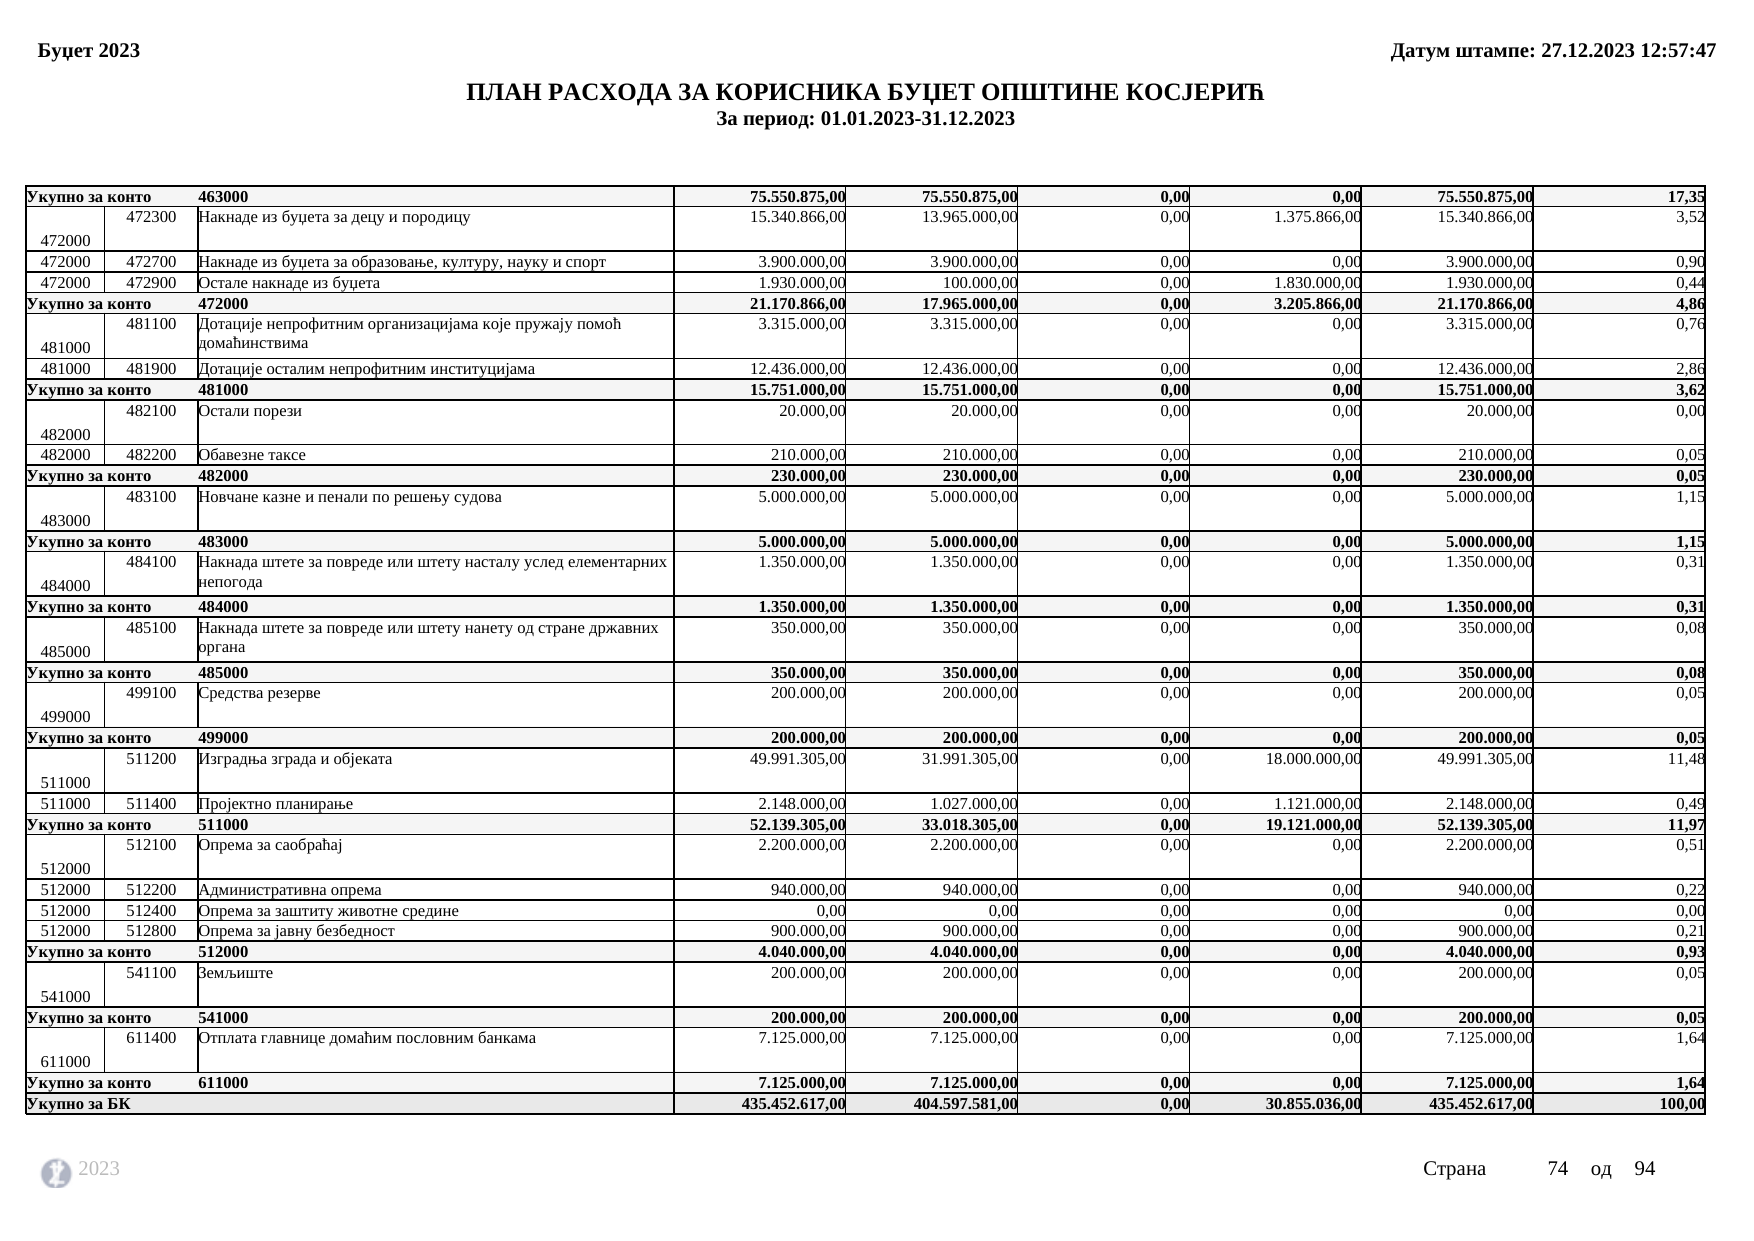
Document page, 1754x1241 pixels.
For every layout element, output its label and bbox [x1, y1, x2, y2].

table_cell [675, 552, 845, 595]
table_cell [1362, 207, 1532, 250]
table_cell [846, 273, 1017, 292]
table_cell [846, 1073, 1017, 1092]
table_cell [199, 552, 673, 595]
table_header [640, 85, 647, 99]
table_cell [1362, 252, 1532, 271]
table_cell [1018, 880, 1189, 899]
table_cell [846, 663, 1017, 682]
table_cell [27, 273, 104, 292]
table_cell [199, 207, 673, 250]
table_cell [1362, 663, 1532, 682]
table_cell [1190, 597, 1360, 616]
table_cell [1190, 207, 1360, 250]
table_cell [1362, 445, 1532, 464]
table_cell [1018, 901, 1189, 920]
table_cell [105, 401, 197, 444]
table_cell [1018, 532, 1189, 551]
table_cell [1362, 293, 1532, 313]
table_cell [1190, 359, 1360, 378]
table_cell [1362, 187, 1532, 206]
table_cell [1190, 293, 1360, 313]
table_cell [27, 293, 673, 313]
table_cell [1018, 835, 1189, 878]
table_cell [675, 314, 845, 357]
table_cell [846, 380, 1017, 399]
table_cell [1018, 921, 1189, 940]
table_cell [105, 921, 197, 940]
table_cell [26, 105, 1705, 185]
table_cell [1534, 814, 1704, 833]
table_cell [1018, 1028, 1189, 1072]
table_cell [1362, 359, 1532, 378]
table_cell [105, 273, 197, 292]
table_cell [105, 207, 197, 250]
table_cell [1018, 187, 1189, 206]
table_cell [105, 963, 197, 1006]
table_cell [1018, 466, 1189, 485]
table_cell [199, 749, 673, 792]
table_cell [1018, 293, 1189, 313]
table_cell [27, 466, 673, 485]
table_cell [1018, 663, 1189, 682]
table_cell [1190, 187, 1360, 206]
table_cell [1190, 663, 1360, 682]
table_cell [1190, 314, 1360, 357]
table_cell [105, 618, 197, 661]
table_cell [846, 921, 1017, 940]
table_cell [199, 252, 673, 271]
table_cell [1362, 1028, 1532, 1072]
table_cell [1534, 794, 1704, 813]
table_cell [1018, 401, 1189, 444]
picture [37, 1155, 75, 1188]
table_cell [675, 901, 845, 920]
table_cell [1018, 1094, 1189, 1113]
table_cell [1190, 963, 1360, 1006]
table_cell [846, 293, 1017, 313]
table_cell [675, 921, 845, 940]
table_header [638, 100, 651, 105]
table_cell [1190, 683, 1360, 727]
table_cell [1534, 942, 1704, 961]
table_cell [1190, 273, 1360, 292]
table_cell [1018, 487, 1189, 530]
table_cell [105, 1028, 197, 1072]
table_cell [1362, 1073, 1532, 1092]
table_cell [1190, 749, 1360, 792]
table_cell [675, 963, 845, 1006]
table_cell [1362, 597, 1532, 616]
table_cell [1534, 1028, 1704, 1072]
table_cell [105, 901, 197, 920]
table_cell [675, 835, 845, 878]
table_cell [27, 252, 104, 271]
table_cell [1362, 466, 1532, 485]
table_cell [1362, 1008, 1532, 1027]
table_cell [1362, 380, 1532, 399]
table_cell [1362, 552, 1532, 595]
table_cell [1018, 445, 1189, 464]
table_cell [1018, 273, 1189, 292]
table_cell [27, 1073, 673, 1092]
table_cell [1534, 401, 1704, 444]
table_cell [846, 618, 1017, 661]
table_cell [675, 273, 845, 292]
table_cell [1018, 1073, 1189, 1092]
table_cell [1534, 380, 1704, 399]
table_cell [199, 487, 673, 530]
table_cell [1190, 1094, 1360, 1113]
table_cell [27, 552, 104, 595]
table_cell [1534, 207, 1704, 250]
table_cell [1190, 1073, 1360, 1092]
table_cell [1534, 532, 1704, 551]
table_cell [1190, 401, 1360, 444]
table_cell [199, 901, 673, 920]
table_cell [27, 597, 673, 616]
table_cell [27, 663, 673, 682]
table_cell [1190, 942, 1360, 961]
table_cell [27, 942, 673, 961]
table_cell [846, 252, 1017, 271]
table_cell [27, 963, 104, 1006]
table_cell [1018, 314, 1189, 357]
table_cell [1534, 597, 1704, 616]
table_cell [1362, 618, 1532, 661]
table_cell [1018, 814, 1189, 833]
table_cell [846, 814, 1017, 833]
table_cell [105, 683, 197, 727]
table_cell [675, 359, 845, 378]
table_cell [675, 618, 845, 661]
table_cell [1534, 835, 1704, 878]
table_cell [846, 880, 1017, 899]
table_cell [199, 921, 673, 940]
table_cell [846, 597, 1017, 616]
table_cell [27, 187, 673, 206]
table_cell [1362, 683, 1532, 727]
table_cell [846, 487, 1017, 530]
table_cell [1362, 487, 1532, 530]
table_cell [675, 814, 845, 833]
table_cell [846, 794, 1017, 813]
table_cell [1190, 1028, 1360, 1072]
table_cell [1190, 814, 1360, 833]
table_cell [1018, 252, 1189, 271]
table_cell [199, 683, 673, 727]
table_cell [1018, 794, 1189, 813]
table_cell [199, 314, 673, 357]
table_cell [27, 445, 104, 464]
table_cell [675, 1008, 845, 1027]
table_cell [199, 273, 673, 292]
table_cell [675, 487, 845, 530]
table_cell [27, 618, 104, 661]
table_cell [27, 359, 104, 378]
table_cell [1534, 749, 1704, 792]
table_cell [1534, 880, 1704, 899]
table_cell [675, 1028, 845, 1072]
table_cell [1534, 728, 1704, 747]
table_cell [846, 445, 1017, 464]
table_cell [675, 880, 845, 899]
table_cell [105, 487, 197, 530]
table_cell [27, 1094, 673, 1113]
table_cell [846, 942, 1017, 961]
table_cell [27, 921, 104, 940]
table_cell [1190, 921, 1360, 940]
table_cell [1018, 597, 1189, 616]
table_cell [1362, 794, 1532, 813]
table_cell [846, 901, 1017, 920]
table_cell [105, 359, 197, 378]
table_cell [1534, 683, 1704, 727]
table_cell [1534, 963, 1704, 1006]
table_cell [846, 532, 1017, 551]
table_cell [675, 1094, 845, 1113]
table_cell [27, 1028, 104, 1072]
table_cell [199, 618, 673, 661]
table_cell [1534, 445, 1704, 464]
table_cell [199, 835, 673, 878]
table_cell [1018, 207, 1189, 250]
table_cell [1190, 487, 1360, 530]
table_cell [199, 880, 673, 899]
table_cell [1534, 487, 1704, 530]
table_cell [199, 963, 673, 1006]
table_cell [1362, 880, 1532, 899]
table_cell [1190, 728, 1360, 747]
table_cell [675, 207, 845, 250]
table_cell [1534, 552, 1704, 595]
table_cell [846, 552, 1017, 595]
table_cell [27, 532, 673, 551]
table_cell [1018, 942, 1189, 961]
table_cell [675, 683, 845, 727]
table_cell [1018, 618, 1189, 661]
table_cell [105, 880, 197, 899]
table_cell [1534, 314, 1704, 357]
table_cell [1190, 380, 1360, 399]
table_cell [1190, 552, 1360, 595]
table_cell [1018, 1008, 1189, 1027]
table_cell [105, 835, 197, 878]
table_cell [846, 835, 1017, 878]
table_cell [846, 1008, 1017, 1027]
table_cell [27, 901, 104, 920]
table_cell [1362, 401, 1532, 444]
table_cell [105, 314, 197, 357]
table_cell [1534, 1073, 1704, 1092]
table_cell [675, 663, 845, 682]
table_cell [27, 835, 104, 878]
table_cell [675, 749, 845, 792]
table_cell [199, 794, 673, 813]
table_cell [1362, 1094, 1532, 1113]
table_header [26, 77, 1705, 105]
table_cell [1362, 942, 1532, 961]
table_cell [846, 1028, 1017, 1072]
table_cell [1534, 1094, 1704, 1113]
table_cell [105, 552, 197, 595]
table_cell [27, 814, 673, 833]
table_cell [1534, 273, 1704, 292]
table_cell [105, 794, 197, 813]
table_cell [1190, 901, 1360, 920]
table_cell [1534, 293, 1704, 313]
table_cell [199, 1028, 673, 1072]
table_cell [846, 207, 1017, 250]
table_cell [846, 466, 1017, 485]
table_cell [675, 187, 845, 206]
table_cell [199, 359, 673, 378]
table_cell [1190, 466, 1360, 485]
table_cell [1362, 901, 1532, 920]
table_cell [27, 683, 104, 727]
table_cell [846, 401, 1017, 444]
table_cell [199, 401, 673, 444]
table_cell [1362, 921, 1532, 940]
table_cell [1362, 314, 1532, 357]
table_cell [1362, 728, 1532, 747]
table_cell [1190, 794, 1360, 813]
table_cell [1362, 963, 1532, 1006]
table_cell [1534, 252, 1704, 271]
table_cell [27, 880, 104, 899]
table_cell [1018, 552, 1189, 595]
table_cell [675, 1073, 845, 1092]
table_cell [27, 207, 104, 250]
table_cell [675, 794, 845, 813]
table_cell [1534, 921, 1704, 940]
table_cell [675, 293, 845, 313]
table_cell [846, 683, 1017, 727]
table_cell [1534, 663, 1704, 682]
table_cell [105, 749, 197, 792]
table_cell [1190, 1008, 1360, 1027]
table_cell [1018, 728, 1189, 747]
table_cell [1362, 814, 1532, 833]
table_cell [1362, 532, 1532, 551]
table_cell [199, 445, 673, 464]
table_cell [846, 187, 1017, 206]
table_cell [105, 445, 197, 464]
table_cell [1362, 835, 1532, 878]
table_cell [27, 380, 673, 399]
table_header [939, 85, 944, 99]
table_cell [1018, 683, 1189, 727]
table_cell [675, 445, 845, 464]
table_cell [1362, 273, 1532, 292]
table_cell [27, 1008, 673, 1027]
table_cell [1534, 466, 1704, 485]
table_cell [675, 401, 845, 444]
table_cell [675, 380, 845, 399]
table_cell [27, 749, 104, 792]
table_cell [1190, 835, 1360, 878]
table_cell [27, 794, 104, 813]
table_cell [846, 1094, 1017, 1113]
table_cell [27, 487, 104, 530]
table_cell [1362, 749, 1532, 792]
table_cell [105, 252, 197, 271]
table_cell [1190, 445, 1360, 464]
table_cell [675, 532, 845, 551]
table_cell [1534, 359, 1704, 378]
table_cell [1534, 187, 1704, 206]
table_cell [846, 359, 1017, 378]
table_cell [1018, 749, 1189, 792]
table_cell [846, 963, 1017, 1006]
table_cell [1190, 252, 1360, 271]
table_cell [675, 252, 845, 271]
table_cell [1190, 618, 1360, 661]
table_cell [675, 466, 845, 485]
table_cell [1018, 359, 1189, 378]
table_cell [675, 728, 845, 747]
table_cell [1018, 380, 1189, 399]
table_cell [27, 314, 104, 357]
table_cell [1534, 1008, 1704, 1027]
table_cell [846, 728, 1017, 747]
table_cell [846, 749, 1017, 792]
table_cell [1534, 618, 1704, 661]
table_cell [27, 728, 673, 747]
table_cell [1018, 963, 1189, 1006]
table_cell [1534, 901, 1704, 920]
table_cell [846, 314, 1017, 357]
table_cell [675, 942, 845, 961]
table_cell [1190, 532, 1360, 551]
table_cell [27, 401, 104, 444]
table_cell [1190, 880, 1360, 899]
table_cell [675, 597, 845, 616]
